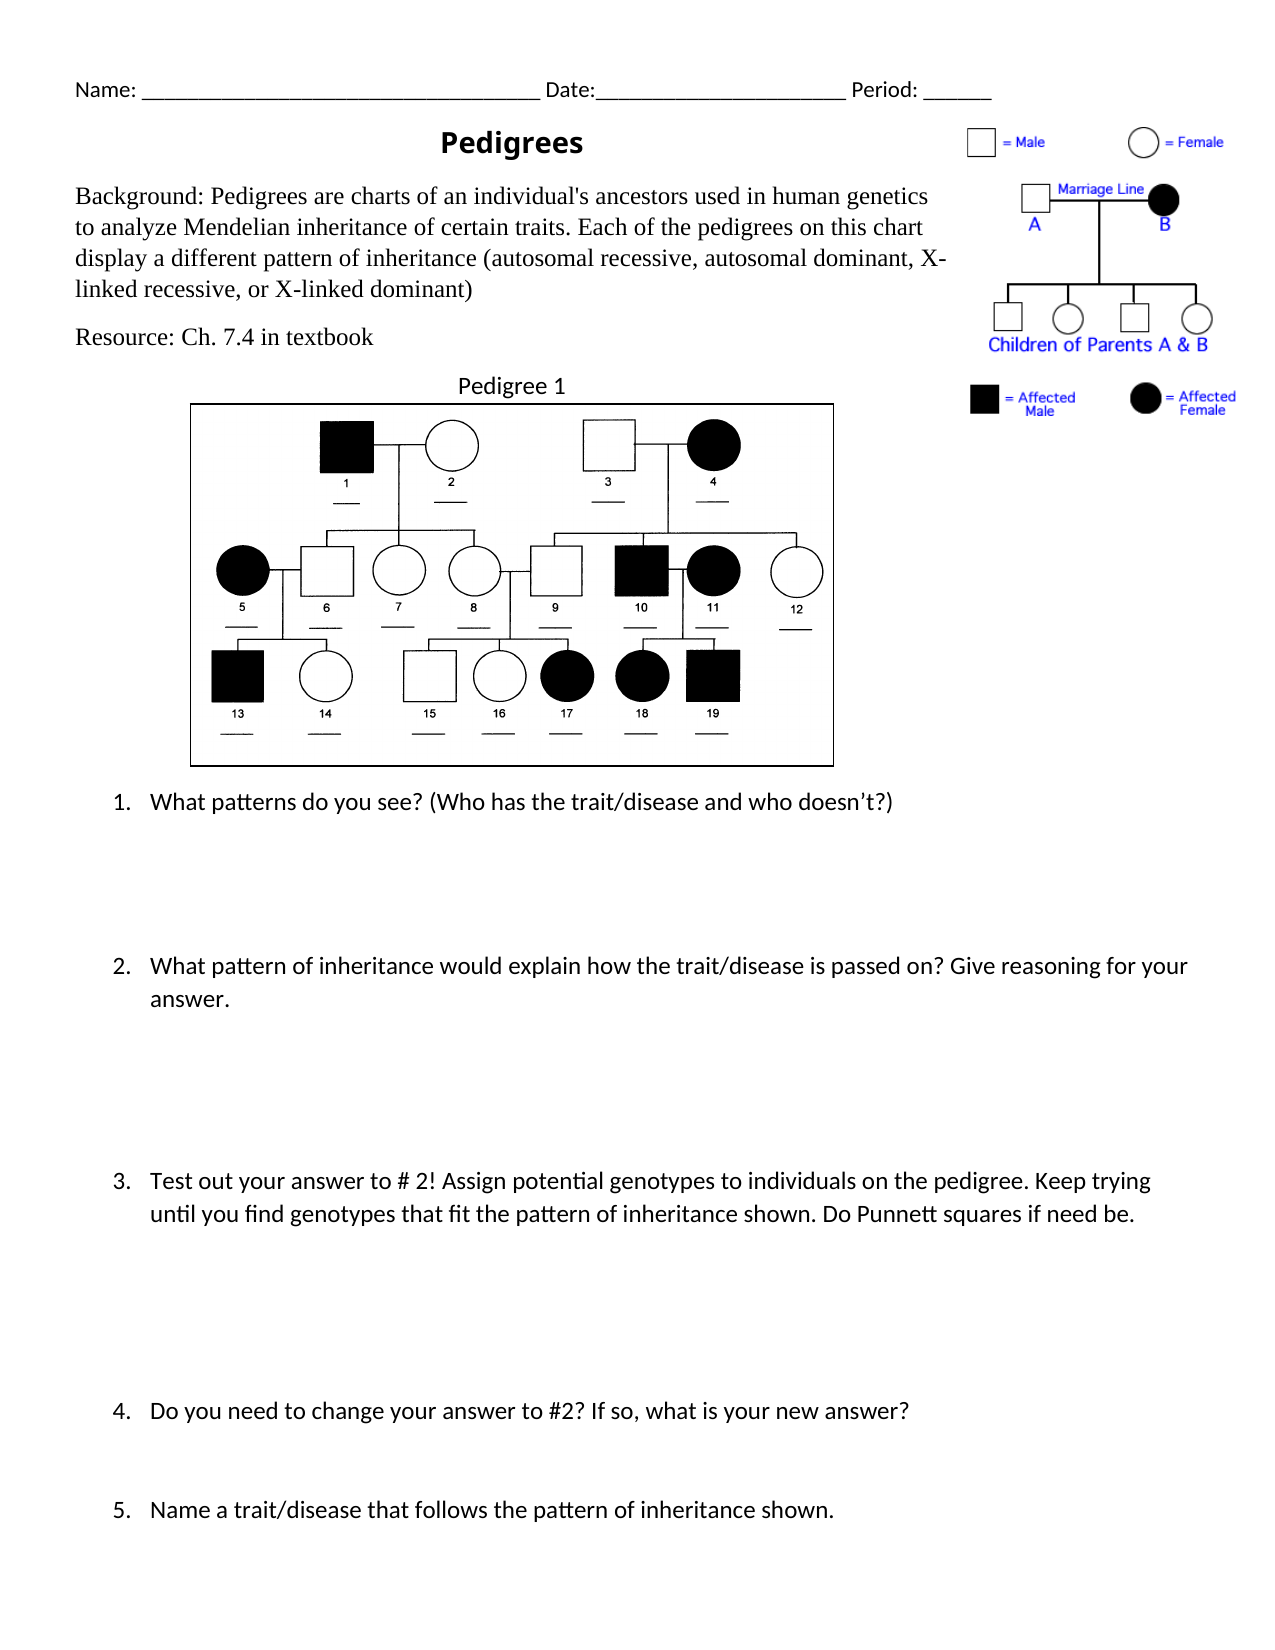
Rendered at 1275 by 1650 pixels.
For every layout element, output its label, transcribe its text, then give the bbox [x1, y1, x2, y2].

picture [191, 405, 833, 765]
list Name a trait/disease that follows the pattern of inheritance shown. [112, 1494, 1200, 1524]
text Background: Pedigrees are charts of an individual's ancestors used in human genetics to analyze Mendelian inheritance of certain traits. Each of the pedigrees on this chart display a different pattern of inheritance (autosomal recessive, autosomal dominant, X-linked recessive, or X-linked dominant) [75, 181, 967, 303]
text Pedigree 1 [75, 370, 967, 400]
text Resource: Ch. 7.4 in textbook [75, 322, 967, 351]
picture [967, 127, 1236, 416]
list What patterns do you see? (Who has the trait/disease and who doesn’t?) [112, 786, 1200, 816]
list Do you need to change your answer to #2? If so, what is your new answer? [112, 1395, 1200, 1426]
list What pattern of inheritance would explain how the trait/disease is passed on? Give reasoning for your answer. [112, 950, 1200, 1014]
text Name: ___________________________________ Date:______________________ Period: ______ [75, 75, 1200, 103]
text Pedigrees [75, 122, 1200, 162]
list Test out your answer to # 2! Assign potential genotypes to individuals on the pedigree. Keep trying until you find genotypes that fit the pattern of inheritance shown. Do Punnett squares if need be. [112, 1165, 1200, 1228]
